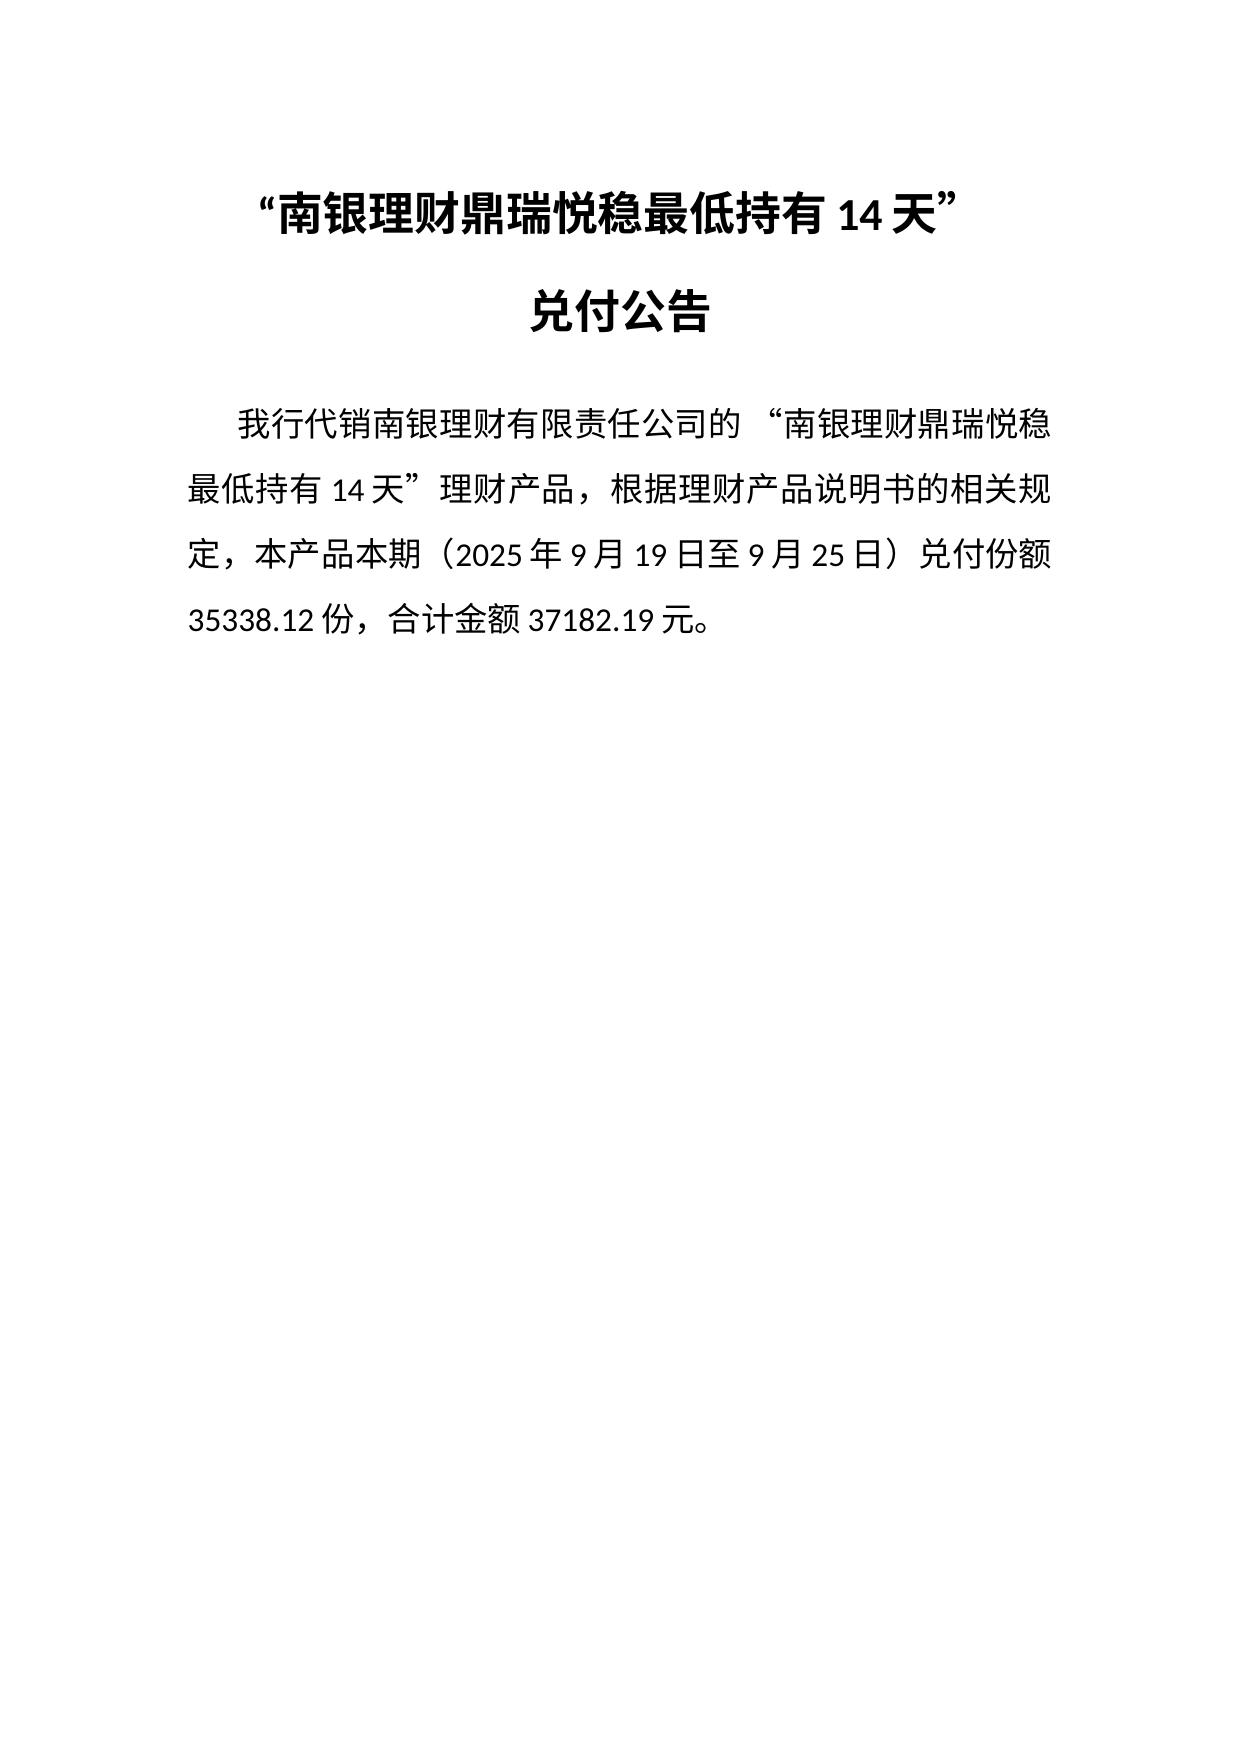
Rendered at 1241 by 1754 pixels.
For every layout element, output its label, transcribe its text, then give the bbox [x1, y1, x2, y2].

text “南银理财鼎瑞悦稳最低持有14天” [187, 162, 1053, 259]
text 我行代销南银理财有限责任公司的 “南银理财鼎瑞悦稳最低持有14天”理财产品，根据理财产品说明书的相关规定，本产品本期（2025年9月19日至9月25日）兑付份额35338.12份，合计金额37182.19元。 [187, 389, 1053, 649]
text 兑付公告 [187, 259, 1053, 357]
